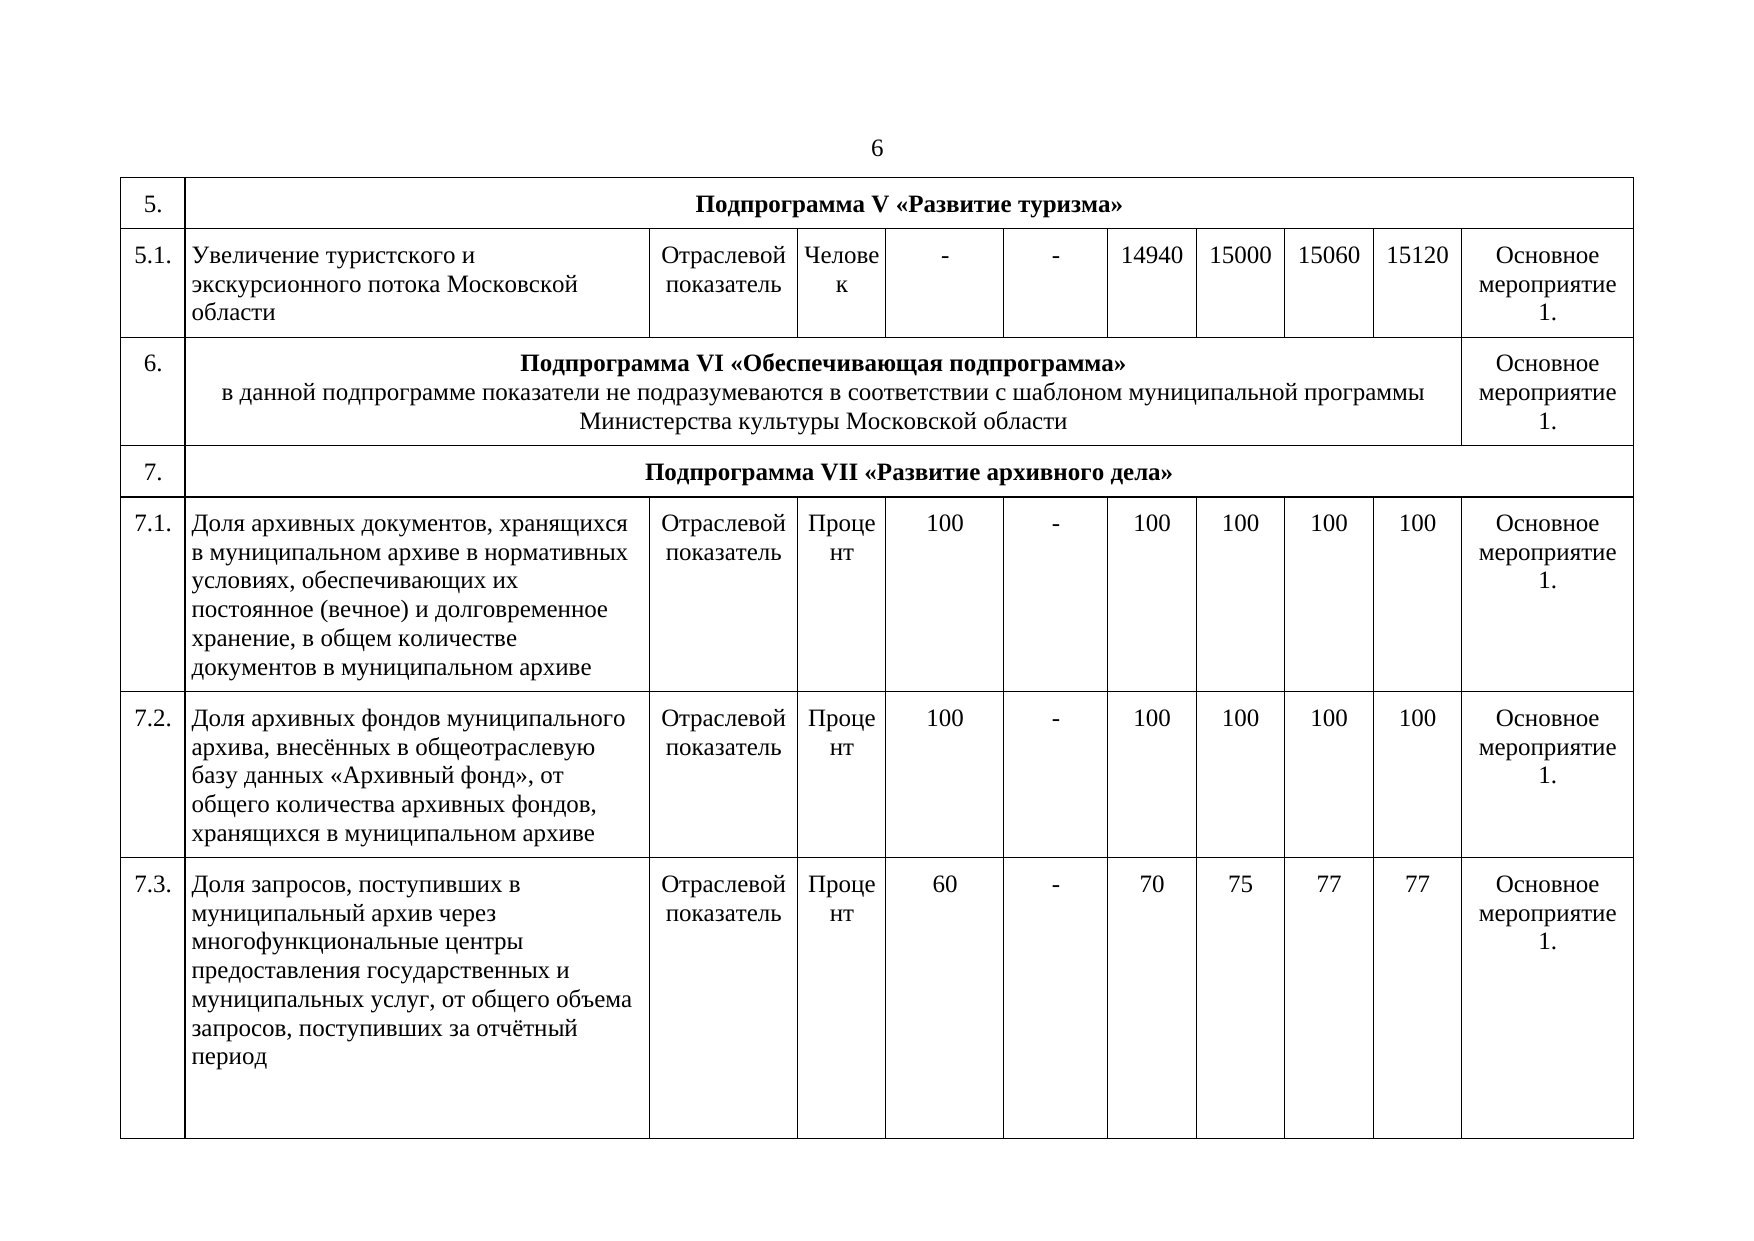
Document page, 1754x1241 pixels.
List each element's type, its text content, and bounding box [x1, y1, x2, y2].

table_cell Человек [798, 229, 885, 337]
table_cell 100 [1374, 692, 1461, 857]
table_cell Процент [798, 498, 885, 691]
table_cell Доля архивных документов, хранящихся в муниципальном архиве в нормативных условиях, обеспечивающих их постоянное (вечное) и долговременное хранение, в общем количестве документов в муниципальном архиве [186, 498, 649, 691]
table_cell 100 [1108, 692, 1196, 857]
table_cell 15000 [1197, 229, 1284, 337]
table_cell 100 [1108, 498, 1196, 691]
table_cell 100 [1197, 498, 1284, 691]
table_cell 100 [1374, 498, 1461, 691]
table_cell Доля архивных фондов муниципального архива, внесённых в общеотраслевую базу данных «Архивный фонд», от общего количества архивных фондов, хранящихся в муниципальном архиве [186, 692, 649, 857]
table_cell Отраслевой показатель [650, 498, 797, 691]
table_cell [1462, 858, 1633, 1138]
table_cell 15120 [1374, 229, 1461, 337]
table_cell - [1004, 229, 1107, 337]
table_cell 5. [121, 178, 184, 228]
table_cell 77 [1285, 858, 1373, 1138]
table_cell 100 [1285, 692, 1373, 857]
table_cell 100 [1285, 498, 1373, 691]
table_cell 70 [1108, 858, 1196, 1138]
table_cell Основное мероприятие 1. [1462, 338, 1633, 445]
table_cell 6. [121, 338, 184, 445]
table_cell Отраслевой показатель [650, 692, 797, 857]
table_cell - [886, 229, 1003, 337]
table_cell 15060 [1285, 229, 1373, 337]
table_cell 75 [1197, 858, 1284, 1138]
table_cell 100 [886, 692, 1003, 857]
table_cell 14940 [1108, 229, 1196, 337]
table_cell Доля запросов, поступивших в муниципальный архив через многофункциональные центры предоставления государственных и муниципальных услуг, от общего объема запросов, поступивших за отчётный период [186, 858, 649, 1138]
table_cell Подпрограмма VII «Развитие архивного дела» [186, 446, 1633, 496]
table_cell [650, 858, 797, 1138]
table_cell 77 [1374, 858, 1461, 1138]
table_cell - [1004, 858, 1107, 1138]
table_cell 7. [121, 446, 184, 496]
table_cell 7.3. [121, 858, 184, 1138]
table_cell Основное мероприятие 1. [1462, 692, 1633, 857]
table_cell 7.1. [121, 498, 184, 691]
table_cell - [1004, 692, 1107, 857]
table_cell 60 [886, 858, 1003, 1138]
table_cell 5.1. [121, 229, 184, 337]
table_cell Процент [798, 692, 885, 857]
table_cell Подпрограмма VI «Обеспечивающая подпрограмма» в данной подпрограмме показатели не подразумеваются в соответствии с шаблоном муниципальной программы Министерства культуры Московской области [186, 338, 1461, 445]
table_cell Процент [798, 858, 885, 1138]
table_cell Основное мероприятие 1. [1462, 498, 1633, 691]
table_cell 100 [1197, 692, 1284, 857]
table_cell 7.2. [121, 692, 184, 857]
table_cell Увеличение туристского и экскурсионного потока Московской области [186, 229, 649, 337]
table_cell 100 [886, 498, 1003, 691]
table_cell Основное мероприятие 1. [1462, 229, 1633, 337]
table_cell Подпрограмма V «Развитие туризма» [186, 178, 1633, 228]
table_cell Отраслевой показатель [650, 229, 797, 337]
table_cell - [1004, 498, 1107, 691]
